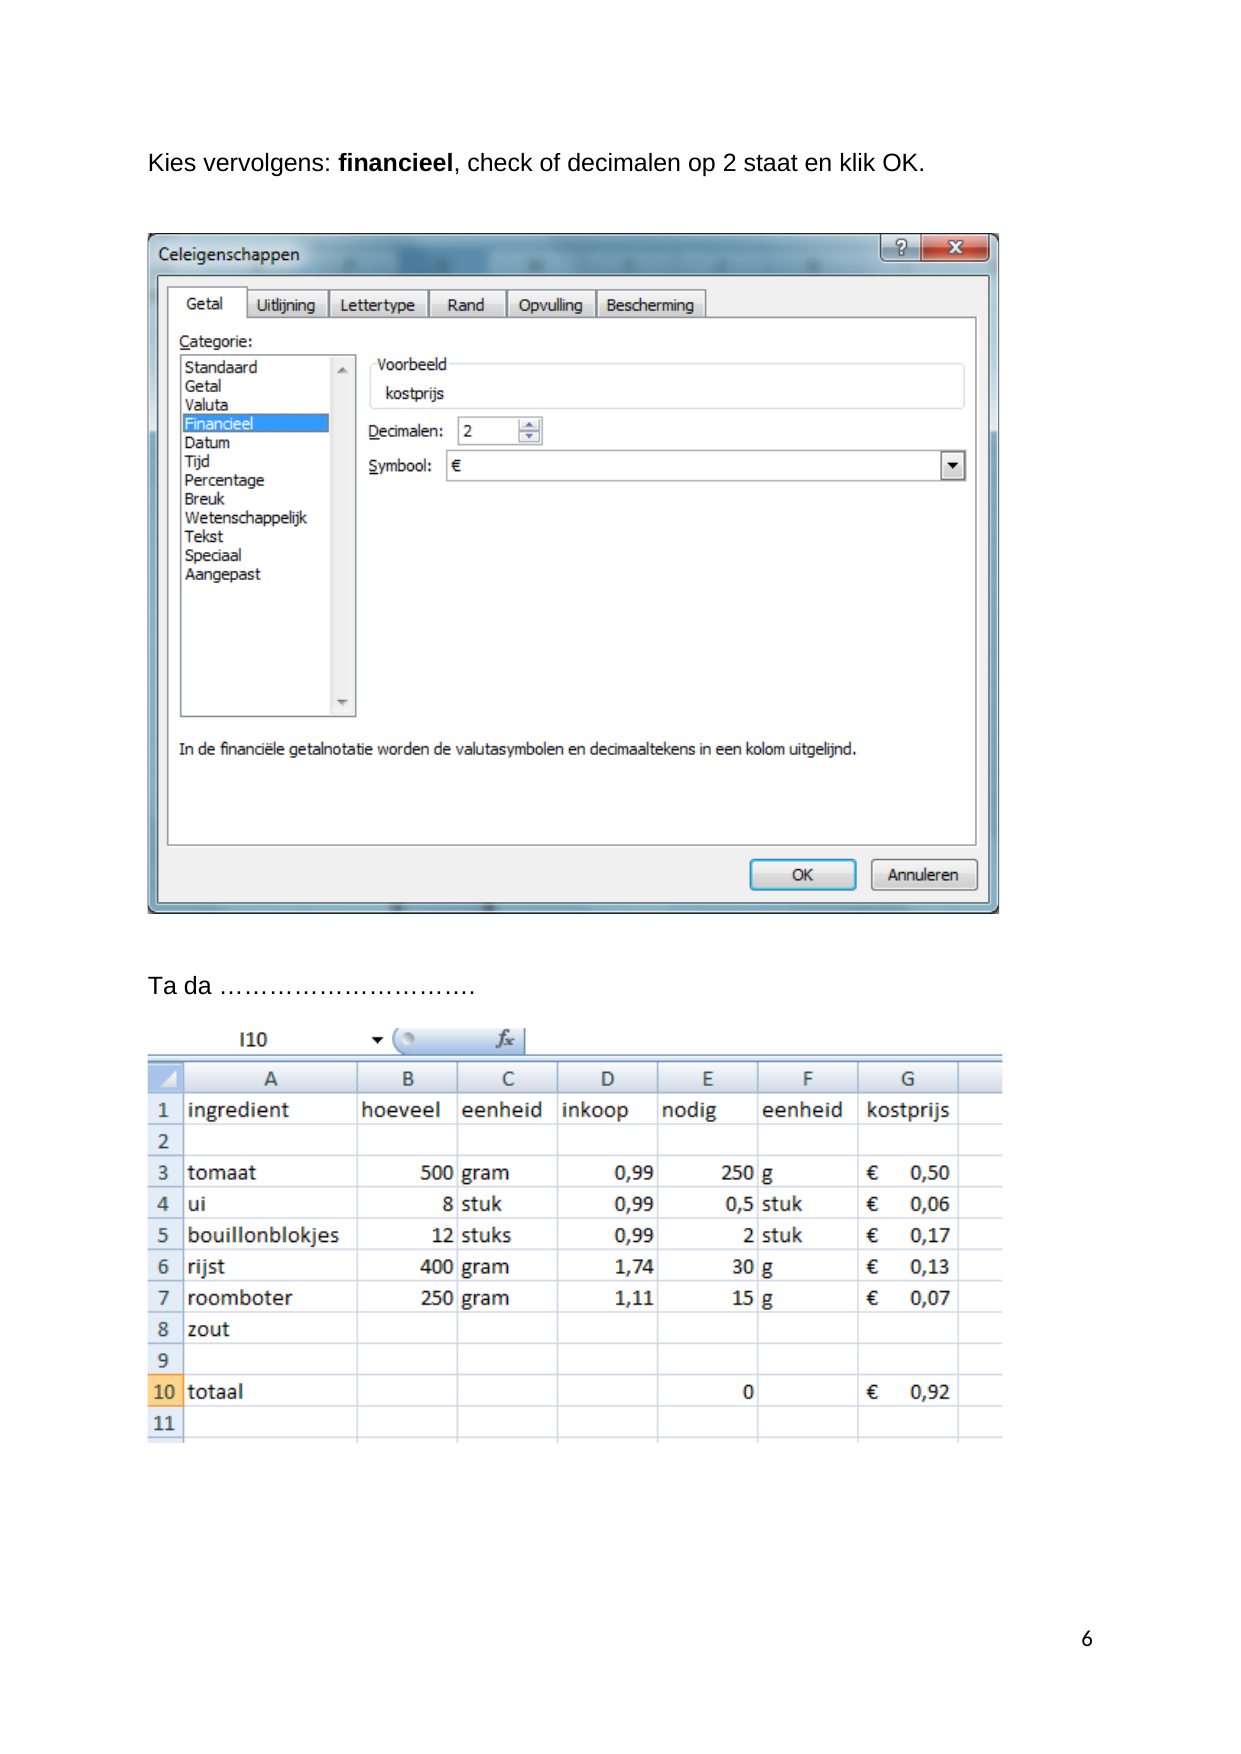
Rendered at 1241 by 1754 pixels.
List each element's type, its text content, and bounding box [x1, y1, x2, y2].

picture [147, 1028, 1003, 1443]
picture [147, 233, 1000, 914]
text Kies vervolgens: financieel, check of decimalen op 2 staat en klik OK. [148, 148, 1093, 176]
text Ta da …………………………. [148, 971, 1093, 1000]
